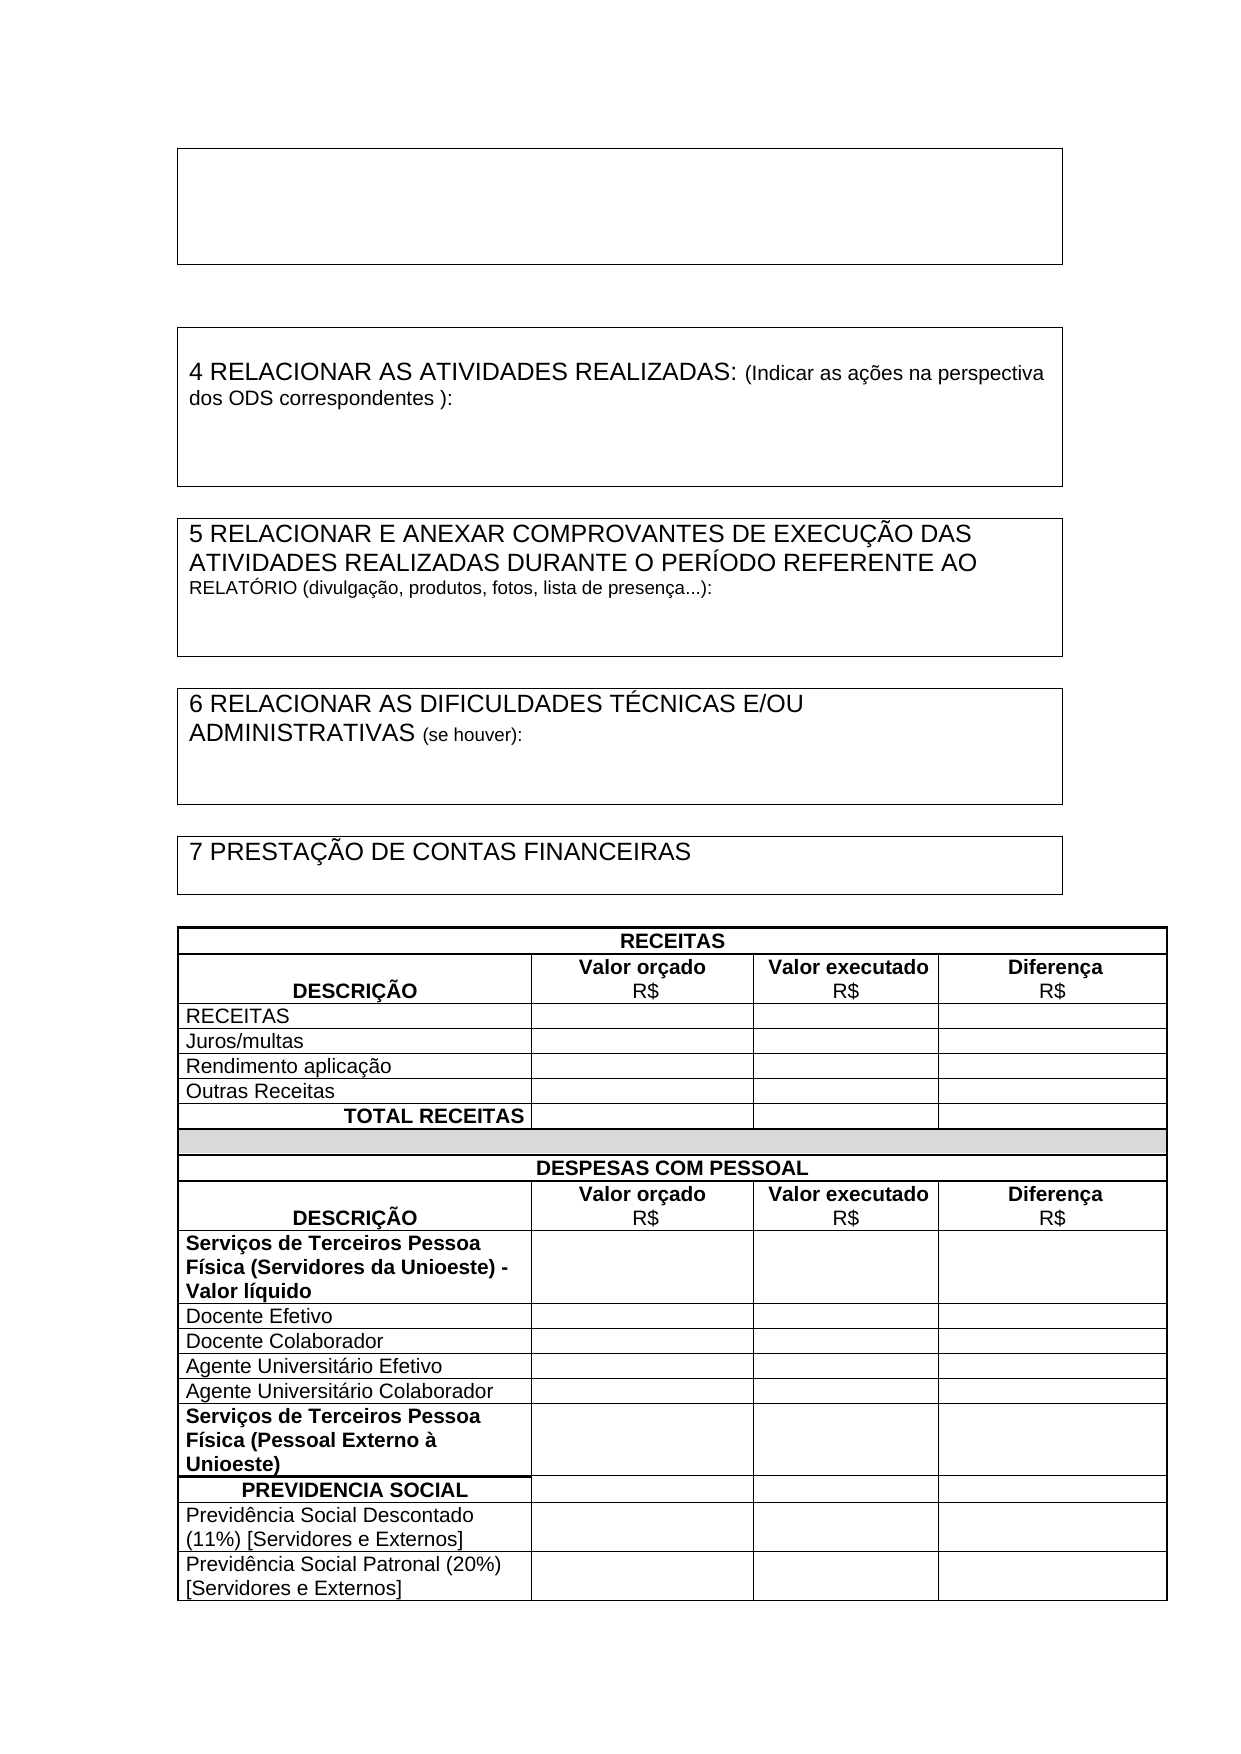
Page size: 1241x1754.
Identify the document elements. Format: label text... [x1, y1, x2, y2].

table_cell Diferença R$ [939, 1182, 1166, 1229]
table_cell [754, 1379, 938, 1402]
table_cell [532, 1029, 753, 1052]
table_header 7 PRESTAÇÃO DE CONTAS FINANCEIRAS [178, 837, 1062, 894]
table_cell [754, 1404, 938, 1475]
table_cell PREVIDENCIA SOCIAL [179, 1478, 531, 1502]
table_cell Docente Efetivo [179, 1304, 531, 1327]
table_cell [532, 1079, 753, 1102]
table_cell [532, 1552, 753, 1600]
table_cell [939, 1552, 1166, 1600]
table_cell [532, 1503, 753, 1551]
table_cell [754, 1029, 938, 1052]
table_cell Previdência Social Patronal (20%) [Servidores e Externos] [179, 1552, 531, 1600]
table_cell [754, 1329, 938, 1352]
table_cell [754, 1476, 938, 1502]
table_cell TOTAL RECEITAS [179, 1104, 531, 1127]
table_cell [754, 1104, 938, 1127]
table_cell Rendimento aplicação [179, 1054, 531, 1077]
table_cell [939, 1354, 1166, 1377]
table_header RECEITAS [179, 929, 1166, 952]
table_cell [754, 1004, 938, 1027]
table_cell [179, 1130, 1166, 1153]
table_cell [939, 1104, 1166, 1127]
table_cell Valor executado R$ [754, 1182, 938, 1229]
table_cell Agente Universitário Efetivo [179, 1354, 531, 1377]
table_cell [532, 1476, 753, 1502]
table_cell [532, 1379, 753, 1402]
table_cell Valor orçado R$ [532, 955, 753, 1002]
table_cell [532, 1354, 753, 1377]
table_cell Outras Receitas [179, 1079, 531, 1102]
table_cell [754, 1054, 938, 1077]
table_header 4 RELACIONAR AS ATIVIDADES REALIZADAS: (Indicar as ações na perspectiva dos ODS correspondentes ): [178, 328, 1062, 486]
table_cell [939, 1476, 1166, 1502]
table_cell Agente Universitário Colaborador [179, 1379, 531, 1402]
table_cell [939, 1079, 1166, 1102]
table_cell Diferença R$ [939, 955, 1166, 1002]
table_cell Juros/multas [179, 1029, 531, 1052]
table_cell [532, 1404, 753, 1475]
table_cell [754, 1503, 938, 1551]
table_cell [754, 1231, 938, 1302]
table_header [178, 149, 1062, 264]
table_cell [532, 1104, 753, 1127]
table_cell Valor orçado R$ [532, 1182, 753, 1229]
table_cell [939, 1054, 1166, 1077]
table_cell [532, 1231, 753, 1302]
table_cell [532, 1304, 753, 1327]
table_cell DESCRIÇÃO [179, 1182, 531, 1229]
table_cell RECEITAS [179, 1004, 531, 1027]
table_header 5 RELACIONAR E ANEXAR COMPROVANTES DE EXECUÇÃO DAS ATIVIDADES REALIZADAS DURANTE O PERÍODO REFERENTE AO RELATÓRIO (divulgação, produtos, fotos, lista de presença...): [178, 519, 1062, 656]
table_cell [939, 1379, 1166, 1402]
table_cell [754, 1079, 938, 1102]
table_cell [939, 1329, 1166, 1352]
table_cell [532, 1329, 753, 1352]
table_header 6 RELACIONAR AS DIFICULDADES TÉCNICAS E/OU ADMINISTRATIVAS (se houver): [178, 689, 1062, 804]
table_cell [939, 1304, 1166, 1327]
table_cell [939, 1004, 1166, 1027]
table_cell [939, 1029, 1166, 1052]
table_cell [939, 1503, 1166, 1551]
table_cell Serviços de Terceiros Pessoa Física (Pessoal Externo à Unioeste) [179, 1404, 531, 1475]
table_cell [754, 1354, 938, 1377]
table_cell [939, 1231, 1166, 1302]
table_cell DESCRIÇÃO [179, 955, 531, 1002]
table_cell DESPESAS COM PESSOAL [179, 1156, 1166, 1179]
table_cell [939, 1404, 1166, 1475]
table_cell [754, 1552, 938, 1600]
table_cell Previdência Social Descontado (11%) [Servidores e Externos] [179, 1503, 531, 1551]
table_cell [532, 1054, 753, 1077]
table_cell [532, 1004, 753, 1027]
table_cell Serviços de Terceiros Pessoa Física (Servidores da Unioeste) - Valor líquido [179, 1231, 531, 1302]
table_cell Valor executado R$ [754, 955, 938, 1002]
table_cell [754, 1304, 938, 1327]
table_cell Docente Colaborador [179, 1329, 531, 1352]
